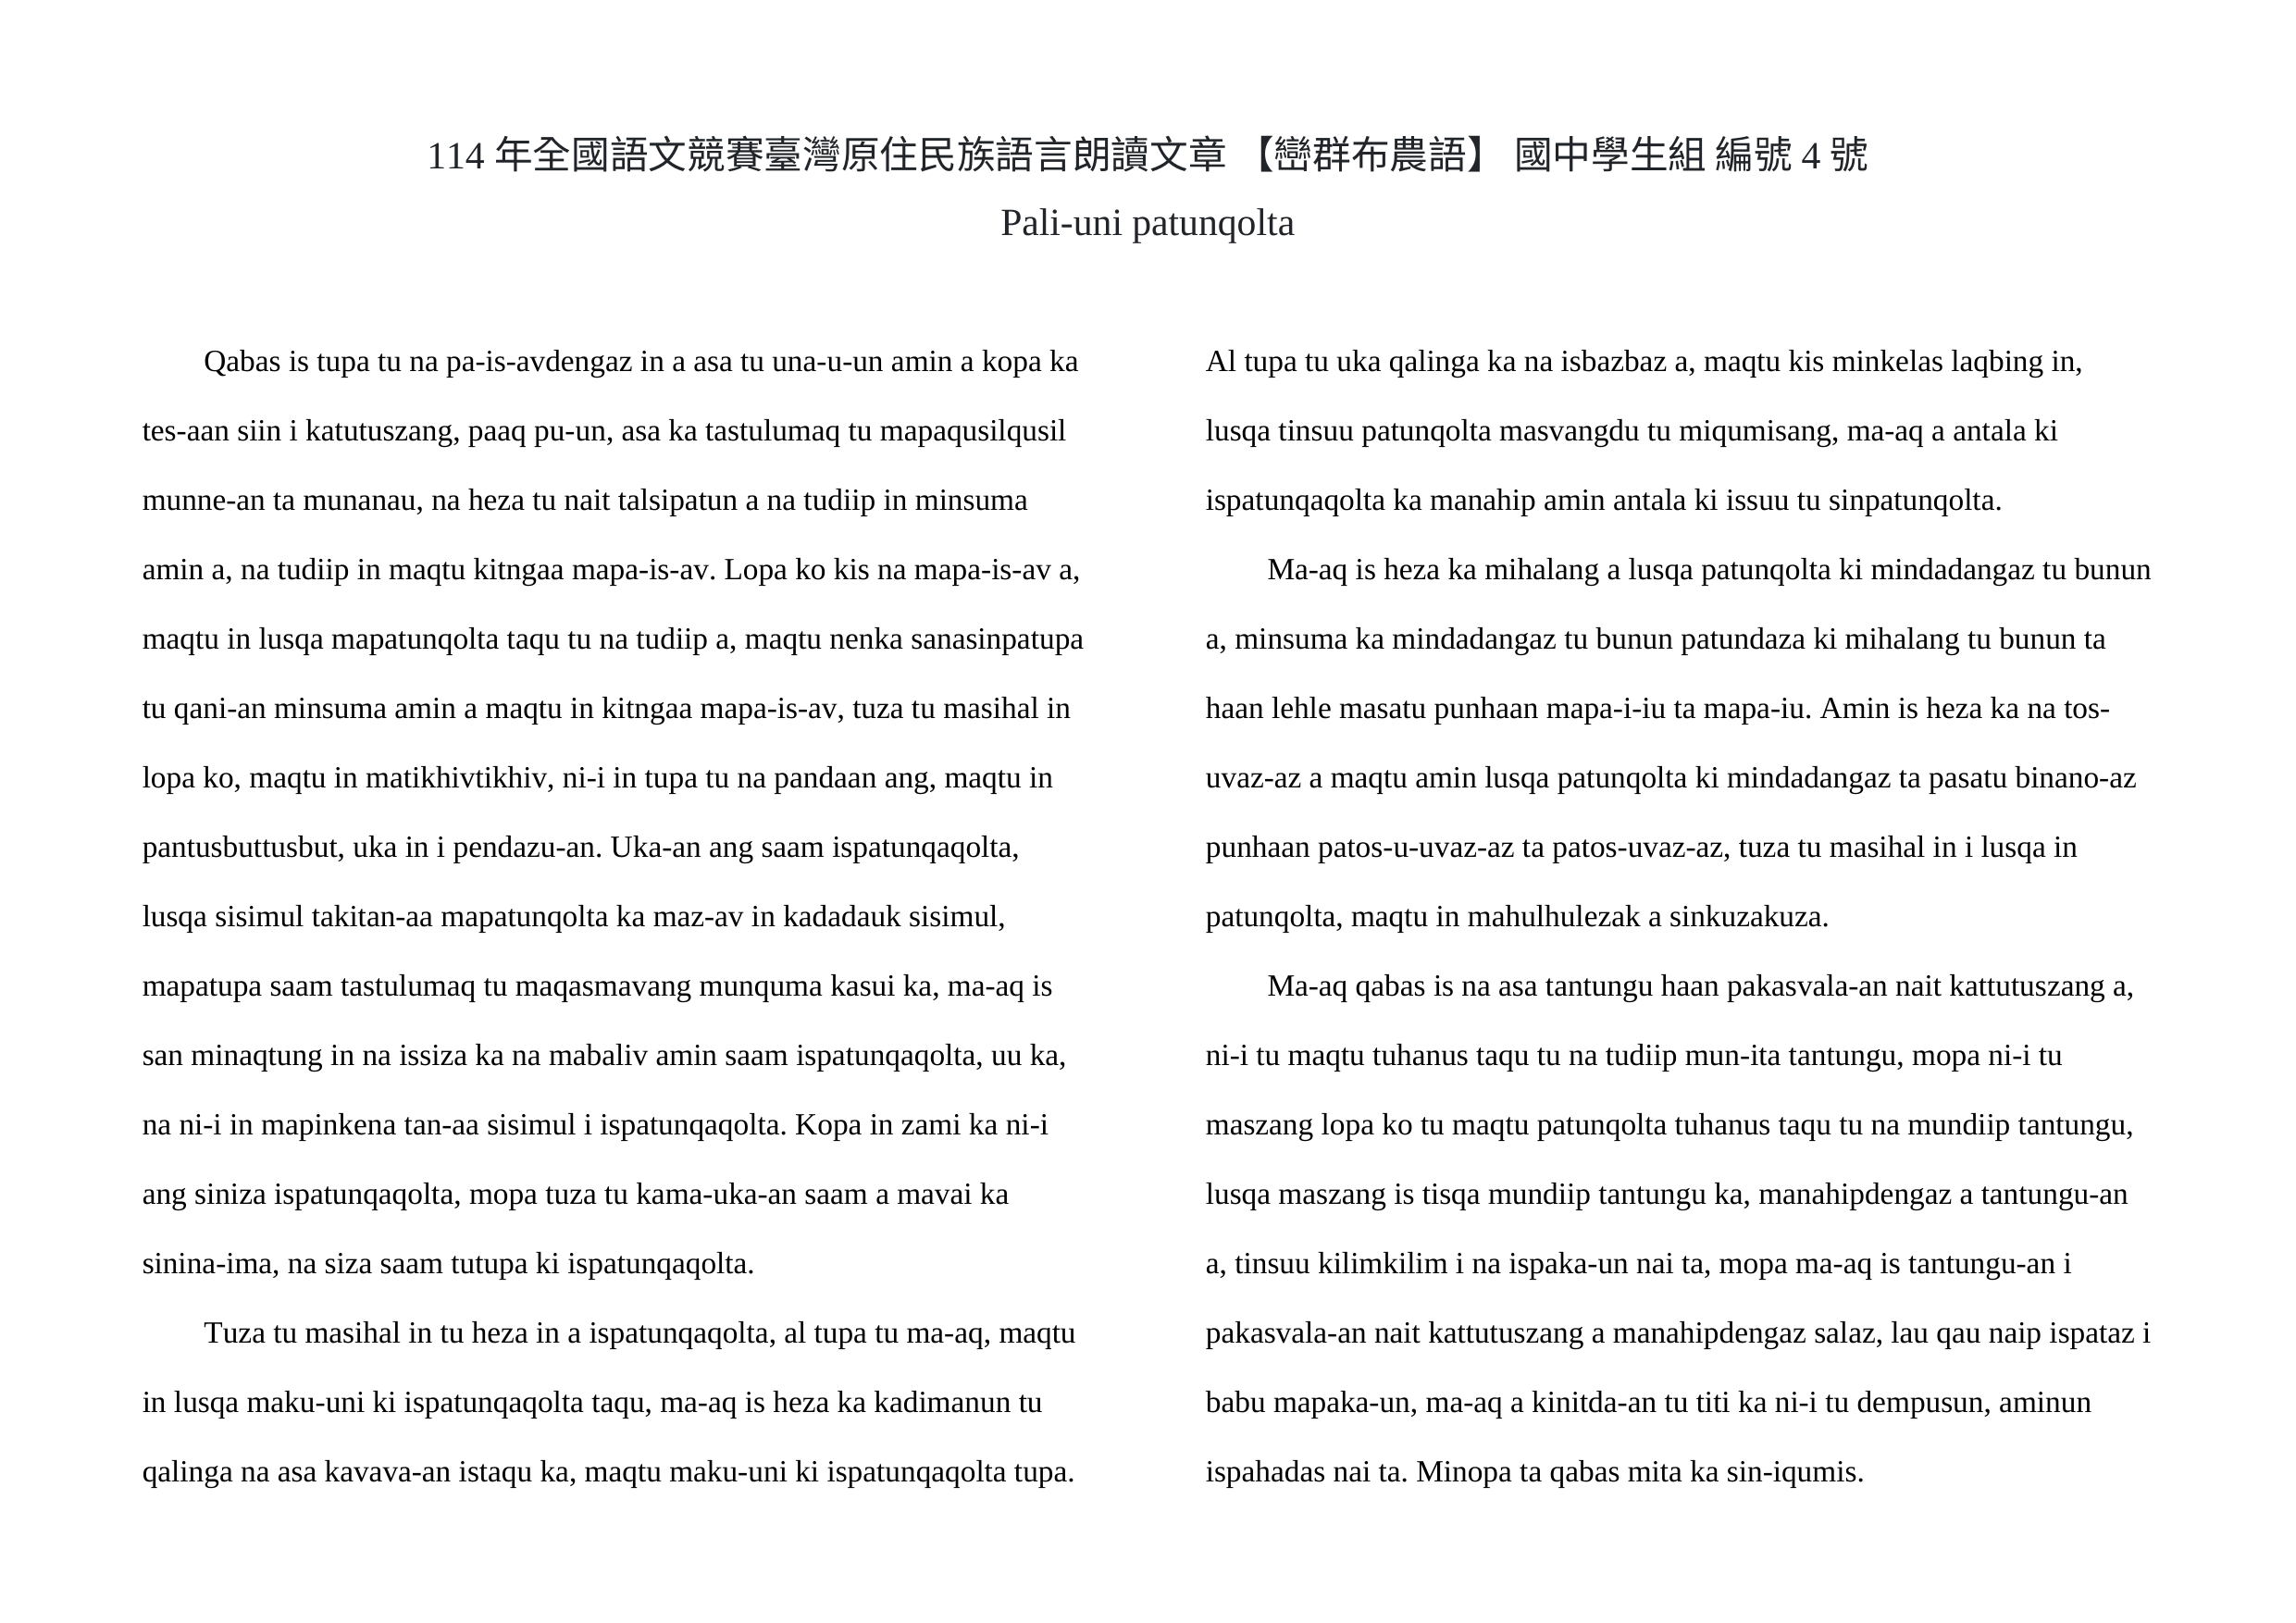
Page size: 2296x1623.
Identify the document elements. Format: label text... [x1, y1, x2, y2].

text 114 年全國語文競賽臺灣原住民族語言朗讀文章 【巒群布農語】 國中學生組 編號 4 號 [142, 118, 2153, 187]
text Tuza tu masihal in tu heza in a ispatunqaqolta, al tupa tu ma-aq, maqtu in lusqa maku-uni ki ispatunqaqolta taqu, ma-aq is heza ka kadimanun tu qalinga na asa kavava-an istaqu ka, maqtu maku-uni ki ispatunqaqolta tupa. Al tupa tu uka qalinga ka na isbazbaz a, maqtu kis minkelas laqbing in, lusqa tinsuu patunqolta masvangdu tu miqumisang, ma-aq a antala ki ispatunqaqolta ka manahip amin antala ki issuu tu sinpatunqolta. [142, 1297, 1090, 1505]
text Ma-aq qabas is na asa tantungu haan pakasvala-an nait kattutuszang a, ni-i tu maqtu tuhanus taqu tu na tudiip mun-ita tantungu, mopa ni-i tu maszang lopa ko tu maqtu patunqolta tuhanus taqu tu na mundiip tantungu, lusqa maszang is tisqa mundiip tantungu ka, manahipdengaz a tantungu-an a, tinsuu kilimkilim i na ispaka-un nai ta, mopa ma-aq is tantungu-an i pakasvala-an nait kattutuszang a manahipdengaz salaz, lau qau naip ispataz i babu mapaka-un, ma-aq a kinitda-an tu titi ka ni-i tu dempusun, aminun ispahadas nai ta. Minopa ta qabas mita ka sin-iqumis. [1206, 950, 2153, 1505]
text Tuza tu masihal in tu heza in a ispatunqaqolta, al tupa tu ma-aq, maqtu in lusqa maku-uni ki ispatunqaqolta taqu, ma-aq is heza ka kadimanun tu qalinga na asa kavava-an istaqu ka, maqtu maku-uni ki ispatunqaqolta tupa. Al tupa tu uka qalinga ka na isbazbaz a, maqtu kis minkelas laqbing in, lusqa tinsuu patunqolta masvangdu tu miqumisang, ma-aq a antala ki ispatunqaqolta ka manahip amin antala ki issuu tu sinpatunqolta. [1206, 326, 2153, 534]
text Pali-uni patunqolta [142, 187, 2153, 256]
text Ma-aq is heza ka mihalang a lusqa patunqolta ki mindadangaz tu bunun a, minsuma ka mindadangaz tu bunun patundaza ki mihalang tu bunun ta haan lehle masatu punhaan mapa-i-iu ta mapa-iu. Amin is heza ka na tos-uvaz-az a maqtu amin lusqa patunqolta ki mindadangaz ta pasatu binano-az punhaan patos-u-uvaz-az ta patos-uvaz-az, tuza tu masihal in i lusqa in patunqolta, maqtu in mahulhulezak a sinkuzakuza. [1206, 534, 2153, 950]
text Qabas is tupa tu na pa-is-avdengaz in a asa tu una-u-un amin a kopa ka tes-aan siin i katutuszang, paaq pu-un, asa ka tastulumaq tu mapaqusilqusil munne-an ta munanau, na heza tu nait talsipatun a na tudiip in minsuma amin a, na tudiip in maqtu kitngaa mapa-is-av. Lopa ko kis na mapa-is-av a, maqtu in lusqa mapatunqolta taqu tu na tudiip a, maqtu nenka sanasinpatupa tu qani-an minsuma amin a maqtu in kitngaa mapa-is-av, tuza tu masihal in lopa ko, maqtu in matikhivtikhiv, ni-i in tupa tu na pandaan ang, maqtu in pantusbuttusbut, uka in i pendazu-an. Uka-an ang saam ispatunqaqolta, lusqa sisimul takitan-aa mapatunqolta ka maz-av in kadadauk sisimul, mapatupa saam tastulumaq tu maqasmavang munquma kasui ka, ma-aq is san minaqtung in na issiza ka na mabaliv amin saam ispatunqaqolta, uu ka, na ni-i in mapinkena tan-aa sisimul i ispatunqaqolta. Kopa in zami ka ni-i ang siniza ispatunqaqolta, mopa tuza tu kama-uka-an saam a mavai ka sinina-ima, na siza saam tutupa ki ispatunqaqolta. [142, 326, 1090, 1297]
